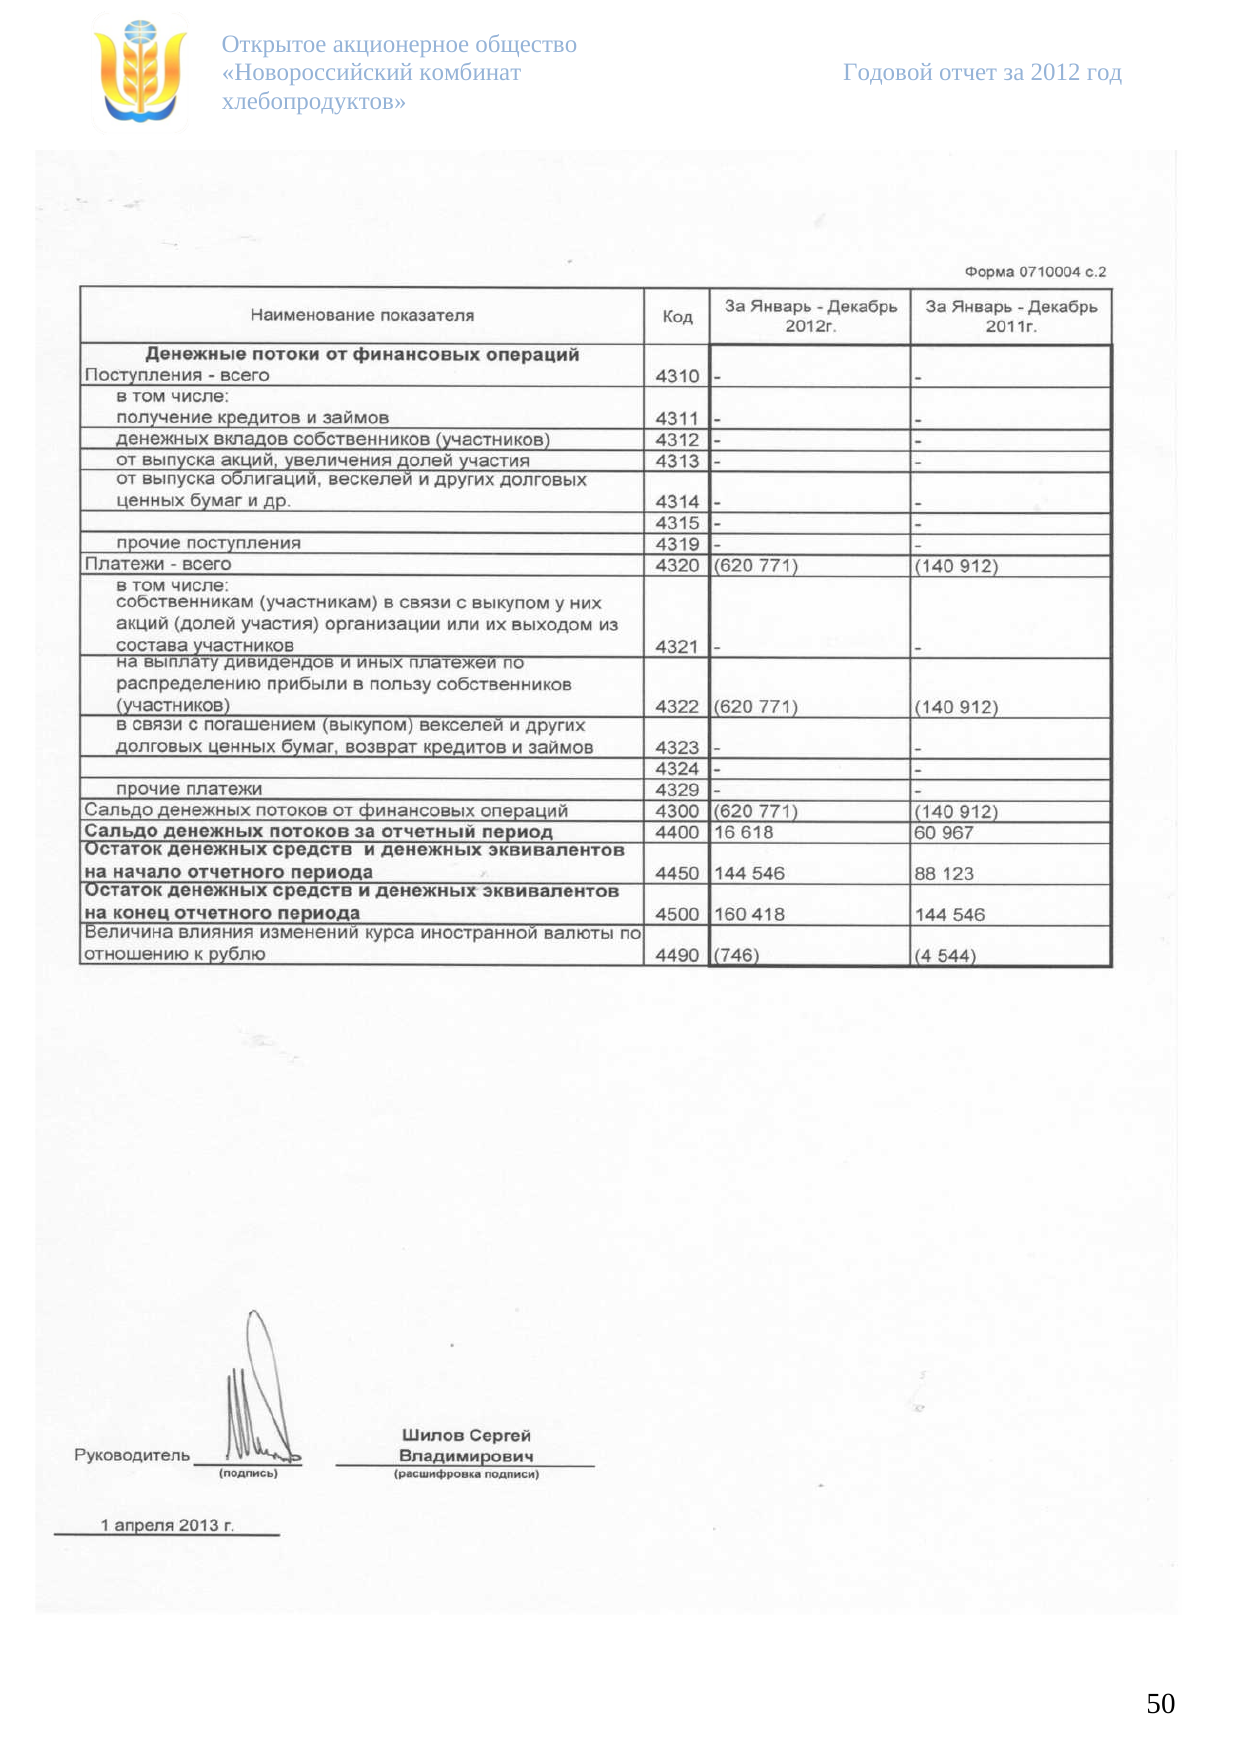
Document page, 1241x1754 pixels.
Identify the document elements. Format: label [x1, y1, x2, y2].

picture [91, 11, 190, 135]
picture [35, 150, 1183, 1615]
